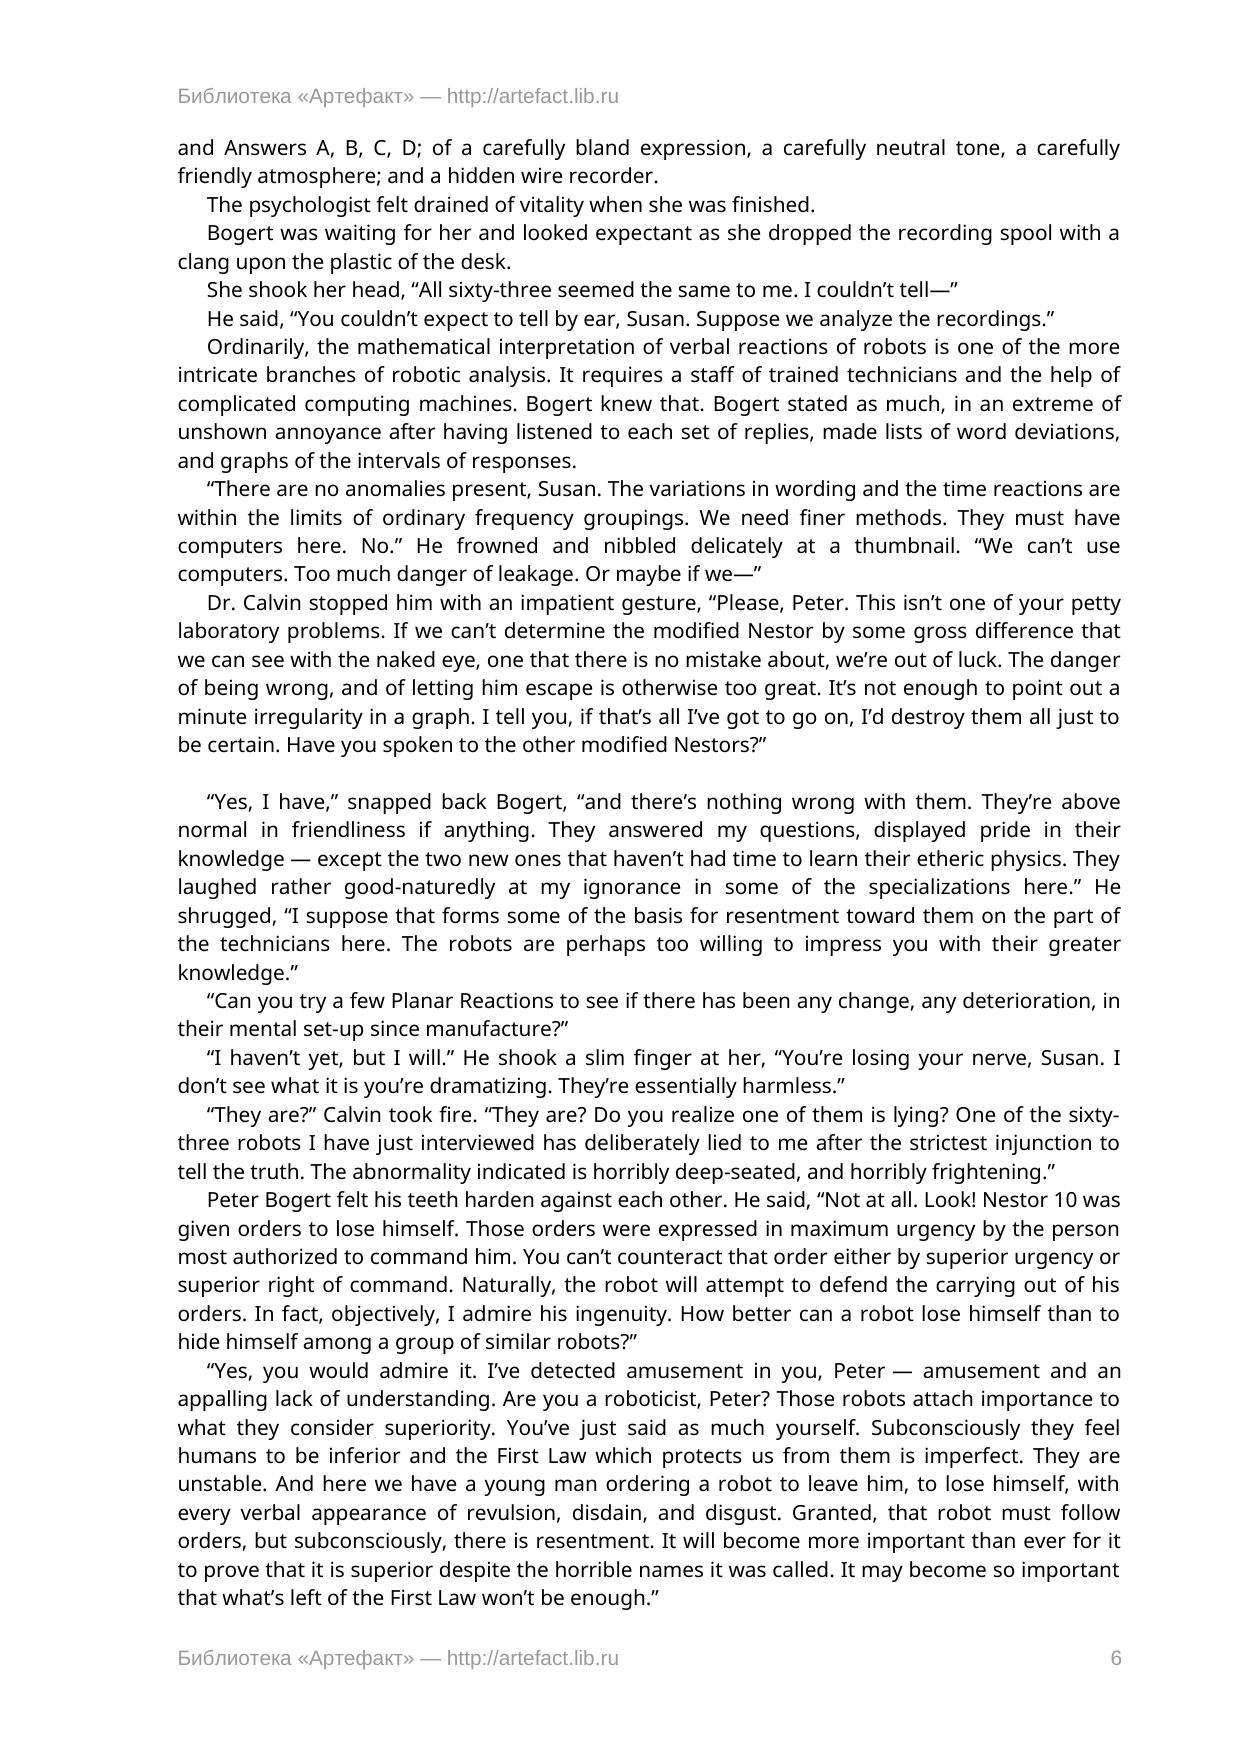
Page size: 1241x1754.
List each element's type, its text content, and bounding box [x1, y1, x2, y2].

text Bogert was waiting for her and looked expectant as she dropped the recording spool with a clang upon the plastic of the desk. [177, 218, 1122, 275]
text The psychologist felt drained of vitality when she was finished. [177, 190, 1122, 218]
text He said, “You couldn’t expect to tell by ear, Susan. Suppose we analyze the recordings.” [177, 304, 1122, 332]
text “Can you try a few Planar Reactions to see if there has been any change, any deterioration, in their mental set-up since manufacture?” [177, 986, 1122, 1043]
text “Yes, I have,” snapped back Bogert, “and there’s nothing wrong with them. They’re above normal in friendliness if anything. They answered my questions, displayed pride in their knowledge — except the two new ones that haven’t had time to learn their etheric physics. They laughed rather good-naturedly at my ignorance in some of the specializations here.” He shrugged, “I suppose that forms some of the basis for resentment toward them on the part of the technicians here. The robots are perhaps too willing to impress you with their greater knowledge.” [177, 787, 1122, 986]
text She shook her head, “All sixty-three seemed the same to me. I couldn’t tell—” [177, 275, 1122, 304]
text “I haven’t yet, but I will.” He shook a slim finger at her, “You’re losing your nerve, Susan. I don’t see what it is you’re dramatizing. They’re essentially harmless.” [177, 1043, 1122, 1100]
text “There are no anomalies present, Susan. The variations in wording and the time reactions are within the limits of ordinary frequency groupings. We need finer methods. They must have computers here. No.” He frowned and nibbled delicately at a thumbnail. “We can’t use computers. Too much danger of leakage. Or maybe if we—” [177, 474, 1122, 588]
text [177, 133, 1122, 190]
text Dr. Calvin stopped him with an impatient gesture, “Please, Peter. This isn’t one of your petty laboratory problems. If we can’t determine the modified Nestor by some gross difference that we can see with the naked eye, one that there is no mistake about, we’re out of luck. The danger of being wrong, and of letting him escape is otherwise too great. It’s not enough to point out a minute irregularity in a graph. I tell you, if that’s all I’ve got to go on, I’d destroy them all just to be certain. Have you spoken to the other modified Nestors?” [177, 588, 1122, 759]
text “Yes, you would admire it. I’ve detected amusement in you, Peter — amusement and an appalling lack of understanding. Are you a roboticist, Peter? Those robots attach importance to what they consider superiority. You’ve just said as much yourself. Subconsciously they feel humans to be inferior and the First Law which protects us from them is imperfect. They are unstable. And here we have a young man ordering a robot to leave him, to lose himself, with every verbal appearance of revulsion, disdain, and disgust. Granted, that robot must follow orders, but subconsciously, there is resentment. It will become more important than ever for it to prove that it is superior despite the horrible names it was called. It may become so important that what’s left of the First Law won’t be enough.” [177, 1356, 1122, 1612]
text Peter Bogert felt his teeth harden against each other. He said, “Not at all. Look! Nestor 10 was given orders to lose himself. Those orders were expressed in maximum urgency by the person most authorized to command him. You can’t counteract that order either by superior urgency or superior right of command. Naturally, the robot will attempt to defend the carrying out of his orders. In fact, objectively, I admire his ingenuity. How better can a robot lose himself than to hide himself among a group of similar robots?” [177, 1185, 1122, 1356]
text “They are?” Calvin took fire. “They are? Do you realize one of them is lying? One of the sixty-three robots I have just interviewed has deliberately lied to me after the strictest injunction to tell the truth. The abnormality indicated is horribly deep-seated, and horribly frightening.” [177, 1100, 1122, 1185]
text Ordinarily, the mathematical interpretation of verbal reactions of robots is one of the more intricate branches of robotic analysis. It requires a staff of trained technicians and the help of complicated computing machines. Bogert knew that. Bogert stated as much, in an extreme of unshown annoyance after having listened to each set of replies, made lists of word deviations, and graphs of the intervals of responses. [177, 332, 1122, 474]
